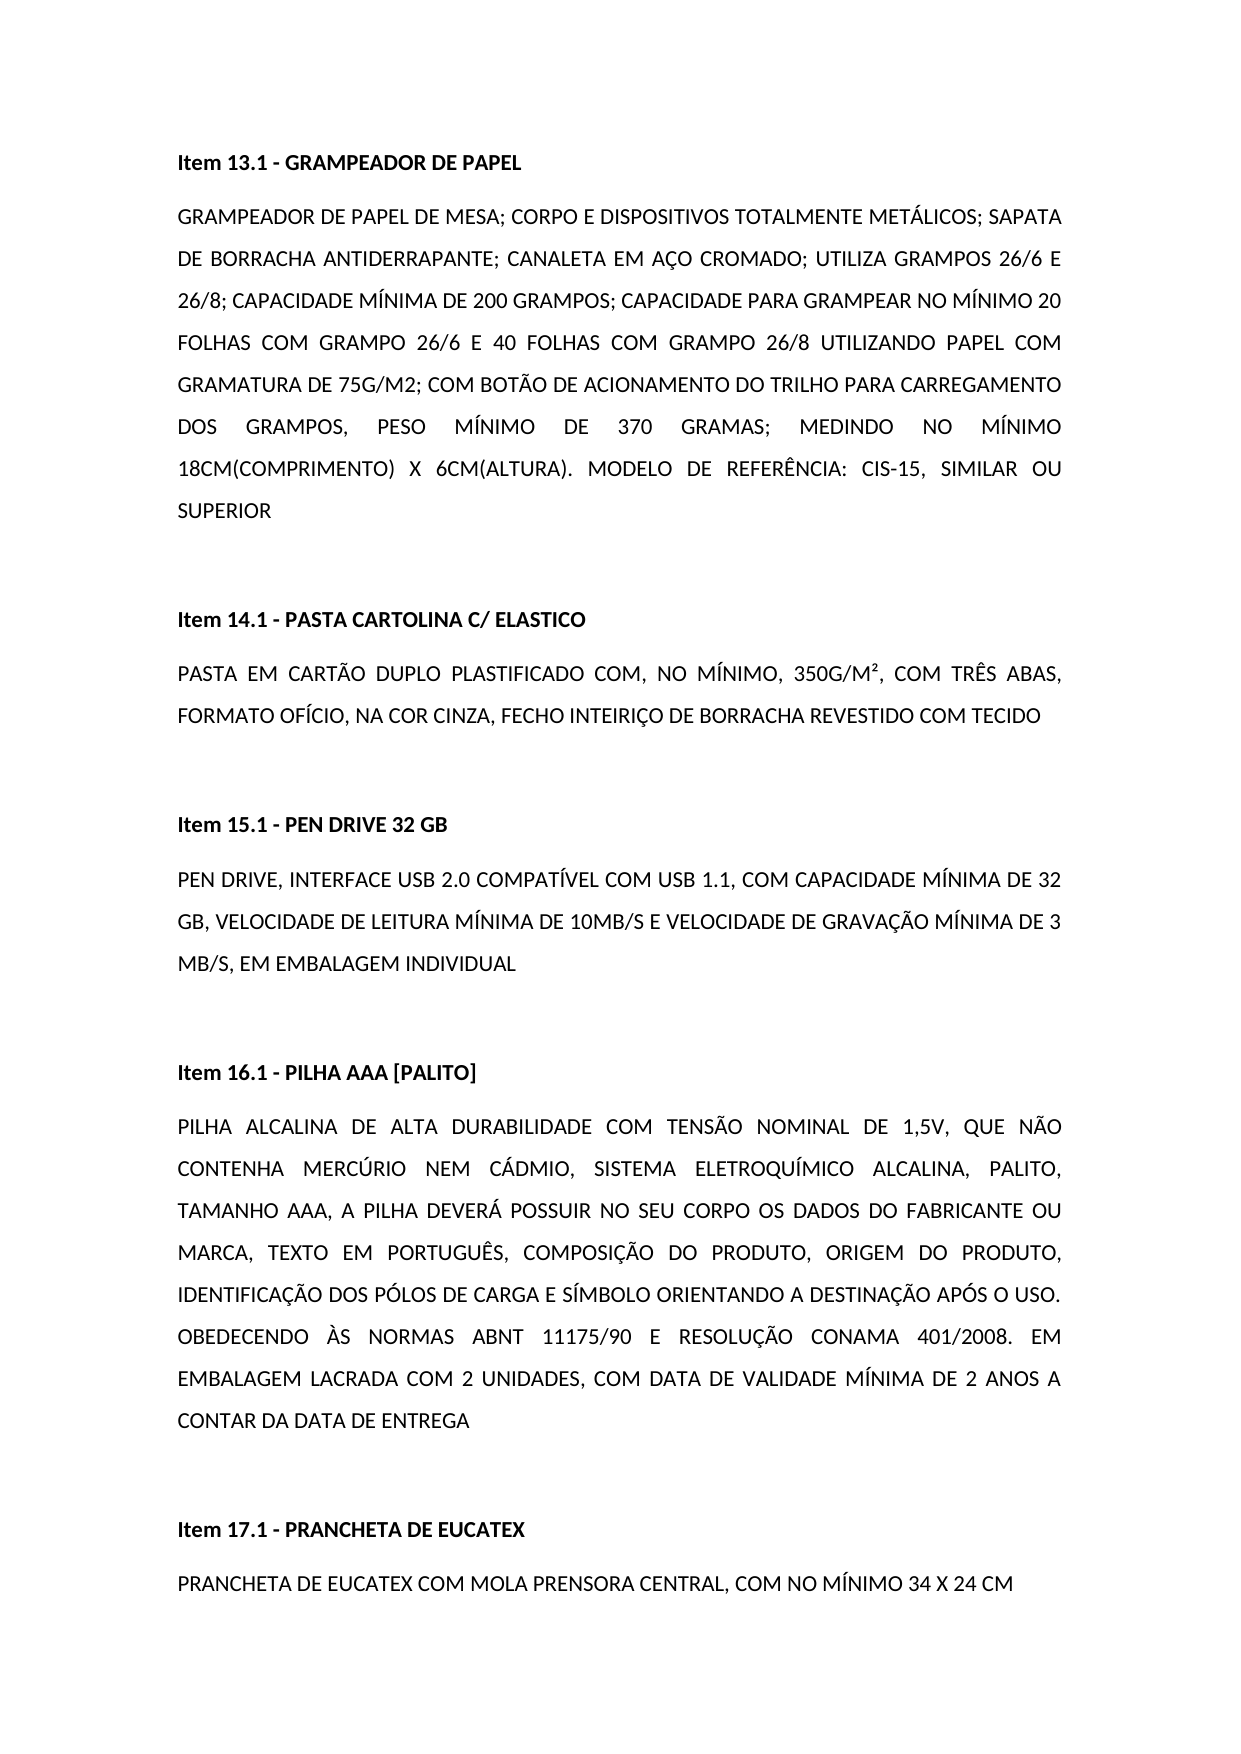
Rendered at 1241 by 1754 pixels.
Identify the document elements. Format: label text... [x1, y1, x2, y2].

text Item 16.1 - PILHA AAA [PALITO] [177, 1058, 1063, 1086]
text Item 13.1 - GRAMPEADOR DE PAPEL [177, 148, 1063, 176]
text GRAMPEADOR DE PAPEL DE MESA; CORPO E DISPOSITIVOS TOTALMENTE METÁLICOS; SAPATA DE BORRACHA ANTIDERRAPANTE; CANALETA EM AÇO CROMADO; UTILIZA GRAMPOS 26/6 E 26/8; CAPACIDADE MÍNIMA DE 200 GRAMPOS; CAPACIDADE PARA GRAMPEAR NO MÍNIMO 20 FOLHAS COM GRAMPO 26/6 E 40 FOLHAS COM GRAMPO 26/8 UTILIZANDO PAPEL COM GRAMATURA DE 75G/M2; COM BOTÃO DE ACIONAMENTO DO TRILHO PARA CARREGAMENTO DOS GRAMPOS, PESO MÍNIMO DE 370 GRAMAS; MEDINDO NO MÍNIMO 18CM(COMPRIMENTO) X 6CM(ALTURA). MODELO DE REFERÊNCIA: CIS-15, SIMILAR OU SUPERIOR [177, 202, 1063, 524]
text Item 17.1 - PRANCHETA DE EUCATEX [177, 1515, 1063, 1543]
text PILHA ALCALINA DE ALTA DURABILIDADE COM TENSÃO NOMINAL DE 1,5V, QUE NÃO CONTENHA MERCÚRIO NEM CÁDMIO, SISTEMA ELETROQUÍMICO ALCALINA, PALITO, TAMANHO AAA, A PILHA DEVERÁ POSSUIR NO SEU CORPO OS DADOS DO FABRICANTE OU MARCA, TEXTO EM PORTUGUÊS, COMPOSIÇÃO DO PRODUTO, ORIGEM DO PRODUTO, IDENTIFICAÇÃO DOS PÓLOS DE CARGA E SÍMBOLO ORIENTANDO A DESTINAÇÃO APÓS O USO. OBEDECENDO ÀS NORMAS ABNT 11175/90 E RESOLUÇÃO CONAMA 401/2008. EM EMBALAGEM LACRADA COM 2 UNIDADES, COM DATA DE VALIDADE MÍNIMA DE 2 ANOS A CONTAR DA DATA DE ENTREGA [177, 1112, 1063, 1434]
text Item 15.1 - PEN DRIVE 32 GB [177, 810, 1063, 838]
text PRANCHETA DE EUCATEX COM MOLA PRENSORA CENTRAL, COM NO MÍNIMO 34 X 24 CM [177, 1569, 1063, 1597]
text PEN DRIVE, INTERFACE USB 2.0 COMPATÍVEL COM USB 1.1, COM CAPACIDADE MÍNIMA DE 32 GB, VELOCIDADE DE LEITURA MÍNIMA DE 10MB/S E VELOCIDADE DE GRAVAÇÃO MÍNIMA DE 3 MB/S, EM EMBALAGEM INDIVIDUAL [177, 865, 1063, 977]
text PASTA EM CARTÃO DUPLO PLASTIFICADO COM, NO MÍNIMO, 350G/M², COM TRÊS ABAS, FORMATO OFÍCIO, NA COR CINZA, FECHO INTEIRIÇO DE BORRACHA REVESTIDO COM TECIDO [177, 659, 1063, 729]
text Item 14.1 - PASTA CARTOLINA C/ ELASTICO [177, 605, 1063, 633]
